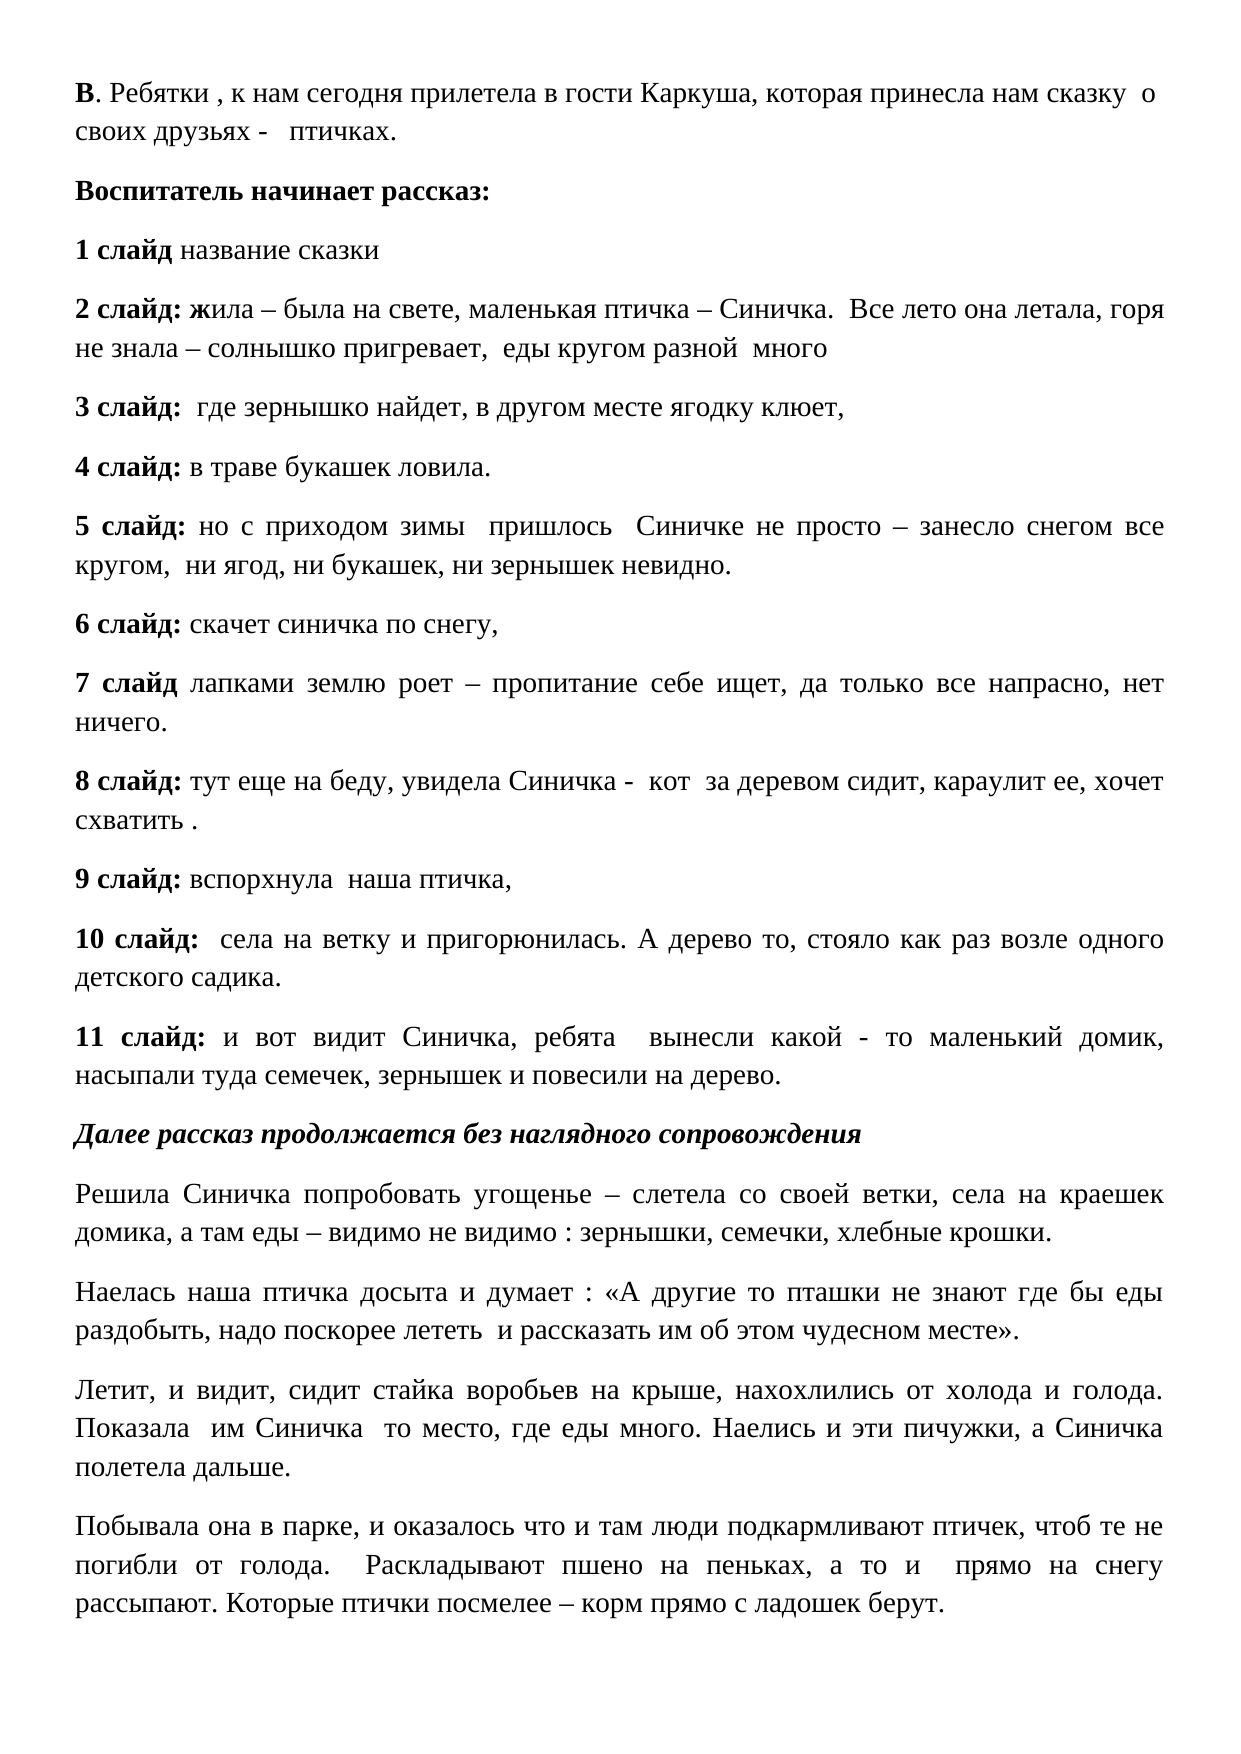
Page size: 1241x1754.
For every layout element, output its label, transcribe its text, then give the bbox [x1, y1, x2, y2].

text 8 слайд: тут еще на беду, увидела Синичка - кот за деревом сидит, караулит ее, хочет схватить . [75, 763, 1165, 836]
text 3 слайд: где зернышко найдет, в другом месте ягодку клюет, [75, 389, 1165, 423]
text Летит, и видит, сидит стайка воробьев на крыше, нахохлились от холода и голода. Показала им Синичка то место, где еды много. Наелись и эти пичужки, а Синичка полетела дальше. [75, 1372, 1165, 1482]
text 2 слайд: жила – была на свете, маленькая птичка – Синичка. Все лето она летала, горя не знала – солнышко пригревает, еды кругом разной много [75, 292, 1165, 364]
text 1 слайд название сказки [75, 232, 1165, 266]
text Побывала она в парке, и оказалось что и там люди подкармливают птичек, чтоб те не погибли от голода. Раскладывают пшено на пеньках, а то и прямо на снегу рассыпают. Которые птички посмелее – корм прямо с ладошек берут. [75, 1508, 1165, 1619]
text Решила Синичка попробовать угощенье – слетела со своей ветки, села на краешек домика, а там еды – видимо не видимо : зернышки, семечки, хлебные крошки. [75, 1176, 1165, 1248]
text 6 слайд: скачет синичка по снегу, [75, 606, 1165, 640]
text Наелась наша птичка досыта и думает : «А другие то пташки не знают где бы еды раздобыть, надо поскорее лететь и рассказать им об этом чудесном месте». [75, 1274, 1165, 1346]
text 7 слайд лапками землю роет – пропитание себе ищет, да только все напрасно, нет ничего. [75, 666, 1165, 738]
text 11 слайд: и вот видит Синичка, ребята вынесли какой - то маленький домик, насыпали туда семечек, зернышек и повесили на дерево. [75, 1019, 1165, 1091]
text В. Ребятки , к нам сегодня прилетела в гости Каркуша, которая принесла нам сказку о своих друзьях - птичках. [75, 75, 1165, 147]
text Далее рассказ продолжается без наглядного сопровождения [75, 1117, 1165, 1150]
text 9 слайд: вспорхнула наша птичка, [75, 861, 1165, 895]
text 4 слайд: в траве букашек ловила. [75, 449, 1165, 482]
text 10 слайд: села на ветку и пригорюнилась. А дерево то, стояло как раз возле одного детского садика. [75, 921, 1165, 993]
text 5 слайд: но с приходом зимы пришлось Синичке не просто – занесло снегом все кругом, ни ягод, ни букашек, ни зернышек невидно. [75, 508, 1165, 580]
text Воспитатель начинает рассказ: [75, 173, 1165, 206]
